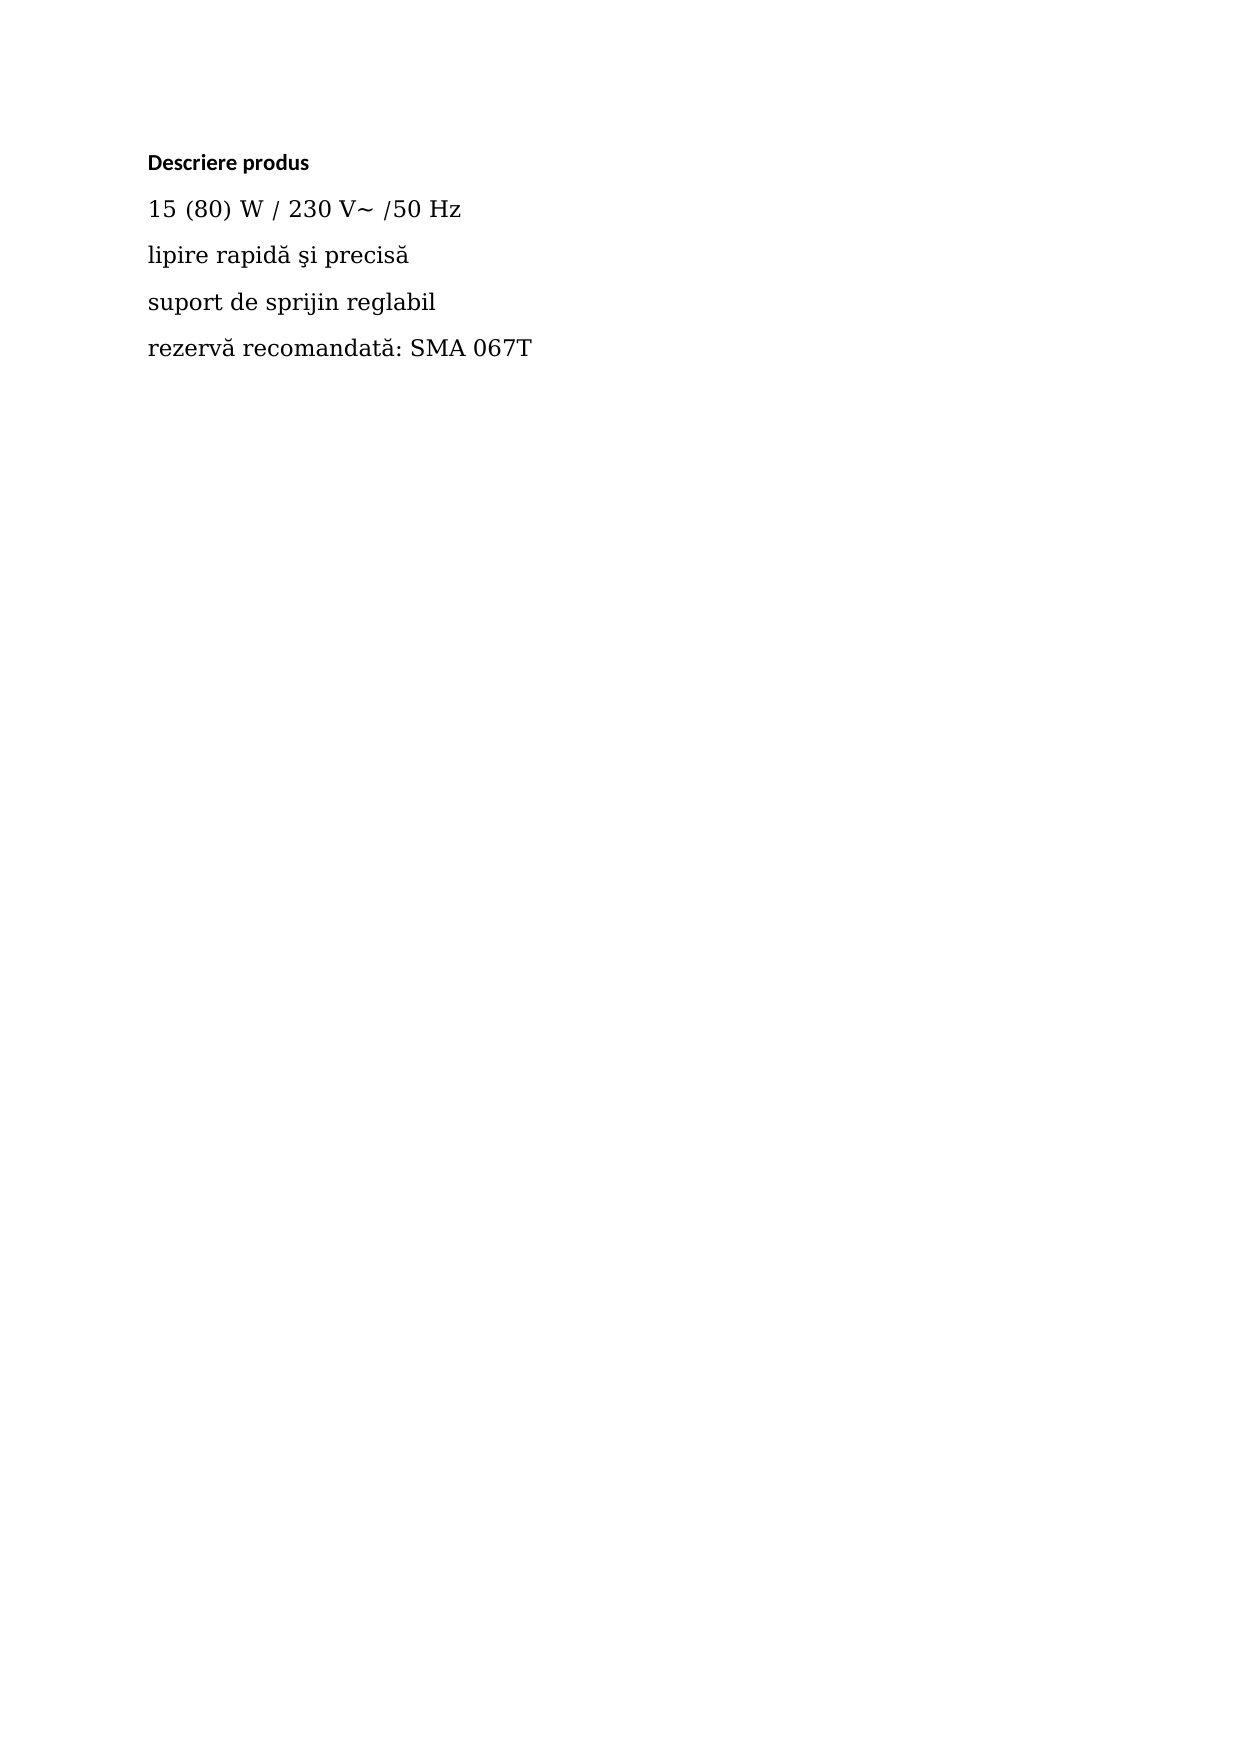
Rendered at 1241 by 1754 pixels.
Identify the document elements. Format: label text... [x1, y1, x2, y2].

text Descriere produs [148, 148, 1093, 176]
text rezervă recomandată: SMA 067T [148, 333, 1093, 361]
text lipire rapidă şi precisă [148, 241, 1093, 268]
text 15 (80) W / 230 V~ /50 Hz [148, 194, 1093, 222]
text suport de sprijin reglabil [148, 287, 1093, 315]
